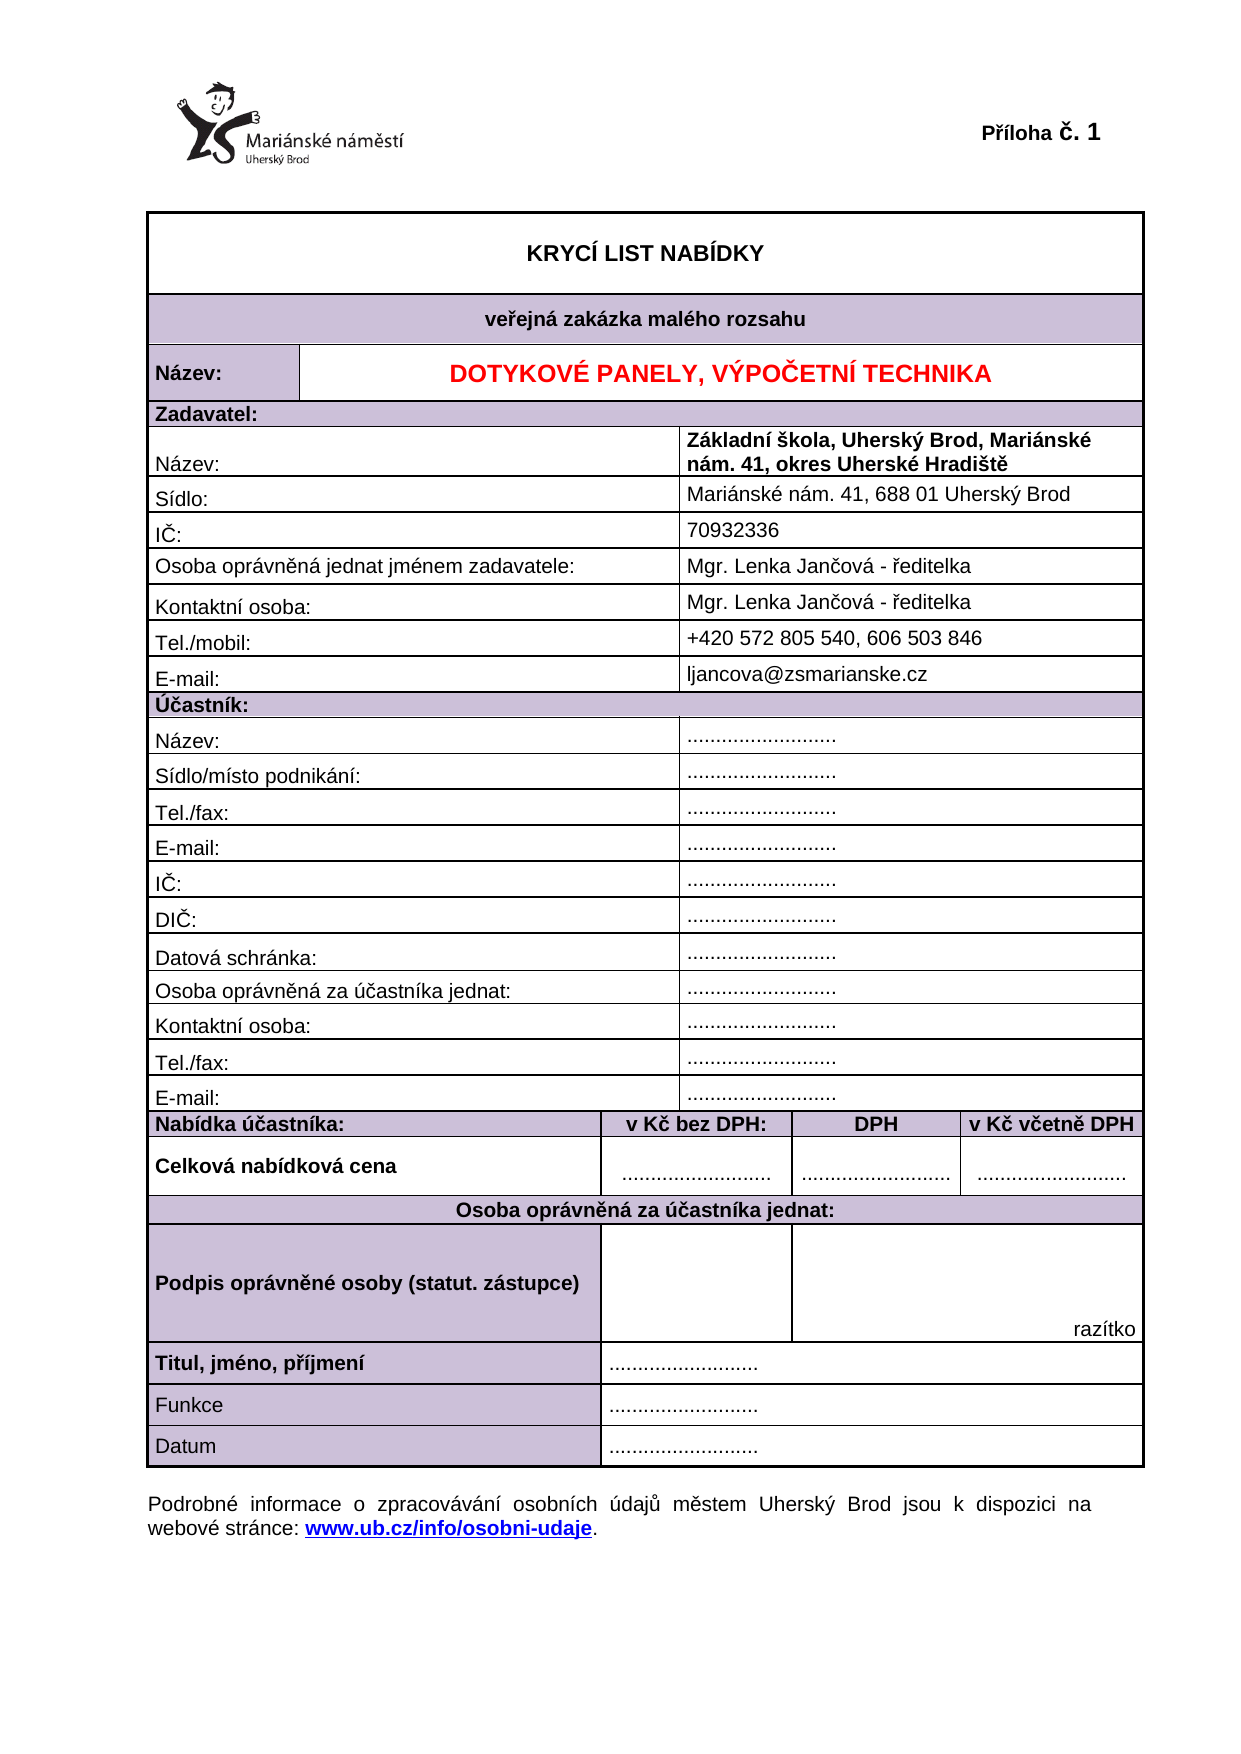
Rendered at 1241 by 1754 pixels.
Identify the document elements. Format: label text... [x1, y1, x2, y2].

text Podrobné informace o zpracovávání osobních údajů městem Uherský Brod jsou k dispozici na webové stránce: www.ub.cz/info/osobni-udaje. [148, 1492, 1092, 1540]
table_cell E-mail: [149, 1076, 679, 1110]
table_cell Název: [149, 427, 679, 475]
table_cell Nabídka účastníka: [149, 1112, 600, 1136]
table_cell .......................... [680, 862, 1142, 896]
table_cell .......................... [680, 718, 1142, 752]
table_cell Sídlo: [149, 477, 679, 511]
table_cell Mgr. Lenka Jančová - ředitelka [680, 585, 1142, 619]
table_cell veřejná zakázka malého rozsahu [149, 295, 1142, 343]
table_cell .......................... [680, 754, 1142, 788]
table_cell Podpis oprávněné osoby (statut. zástupce) [149, 1225, 600, 1341]
table_cell E-mail: [149, 657, 679, 691]
table_cell .......................... [680, 1076, 1142, 1110]
table_cell Název: [149, 718, 679, 752]
table_cell E-mail: [149, 826, 679, 860]
table_cell Kontaktní osoba: [149, 585, 679, 619]
table_cell Tel./fax: [149, 790, 679, 824]
table_cell Sídlo/místo podnikání: [149, 754, 679, 788]
table_cell Mgr. Lenka Jančová - ředitelka [680, 549, 1142, 583]
table_cell .......................... [680, 1004, 1142, 1038]
table_cell Funkce [149, 1385, 600, 1425]
table_cell Dotykové panely, výpočetní technika [300, 345, 1142, 400]
table_cell .......................... [680, 898, 1142, 932]
table_cell .......................... [680, 826, 1142, 860]
table_cell .......................... [602, 1426, 1142, 1465]
table_cell .......................... [961, 1137, 1142, 1195]
table_cell 70932336 [680, 513, 1142, 547]
table_cell Datová schránka: [149, 934, 679, 969]
table_cell Tel./mobil: [149, 621, 679, 655]
table_cell .......................... [602, 1385, 1142, 1425]
table_cell Zadavatel: [149, 402, 1142, 426]
table_cell ljancova@zsmarianske.cz [680, 657, 1142, 691]
table_cell Kontaktní osoba: [149, 1004, 679, 1038]
table_cell Mariánské nám. 41, 688 01 Uherský Brod [680, 477, 1142, 511]
table_cell .......................... [602, 1137, 791, 1195]
table_cell .......................... [680, 1040, 1142, 1074]
table_cell DPH [793, 1112, 960, 1136]
table_cell .......................... [793, 1137, 960, 1195]
table_cell .......................... [602, 1343, 1142, 1383]
table_cell .......................... [680, 971, 1142, 1002]
table_cell [602, 1225, 791, 1341]
table_cell v Kč bez DPH: [602, 1112, 791, 1136]
table_cell razítko [793, 1225, 1142, 1341]
table_cell DIČ: [149, 898, 679, 932]
table_cell .......................... [680, 934, 1142, 969]
table_cell IČ: [149, 862, 679, 896]
table_cell +420 572 805 540, 606 503 846 [680, 621, 1142, 655]
table_cell Datum [149, 1426, 600, 1465]
table_cell .......................... [680, 790, 1142, 824]
table_cell IČ: [149, 513, 679, 547]
table_header KRYCÍ LIST NABÍDKY [149, 214, 1142, 293]
table_cell Účastník: [149, 693, 1142, 716]
table_cell Celková nabídková cena [149, 1137, 600, 1195]
table_cell Základní škola, Uherský Brod, Mariánské nám. 41, okres Uherské Hradiště [680, 427, 1142, 475]
table_cell Tel./fax: [149, 1040, 679, 1074]
table_cell v Kč včetně DPH [961, 1112, 1142, 1136]
table_cell Osoba oprávněná za účastníka jednat: [149, 971, 679, 1002]
table_cell Osoba oprávněná jednat jménem zadavatele: [149, 549, 679, 583]
table_cell Titul, jméno, příjmení [149, 1343, 600, 1383]
table_cell Osoba oprávněná za účastníka jednat: [149, 1196, 1142, 1223]
picture [147, 73, 440, 182]
table_cell Název: [149, 345, 299, 400]
